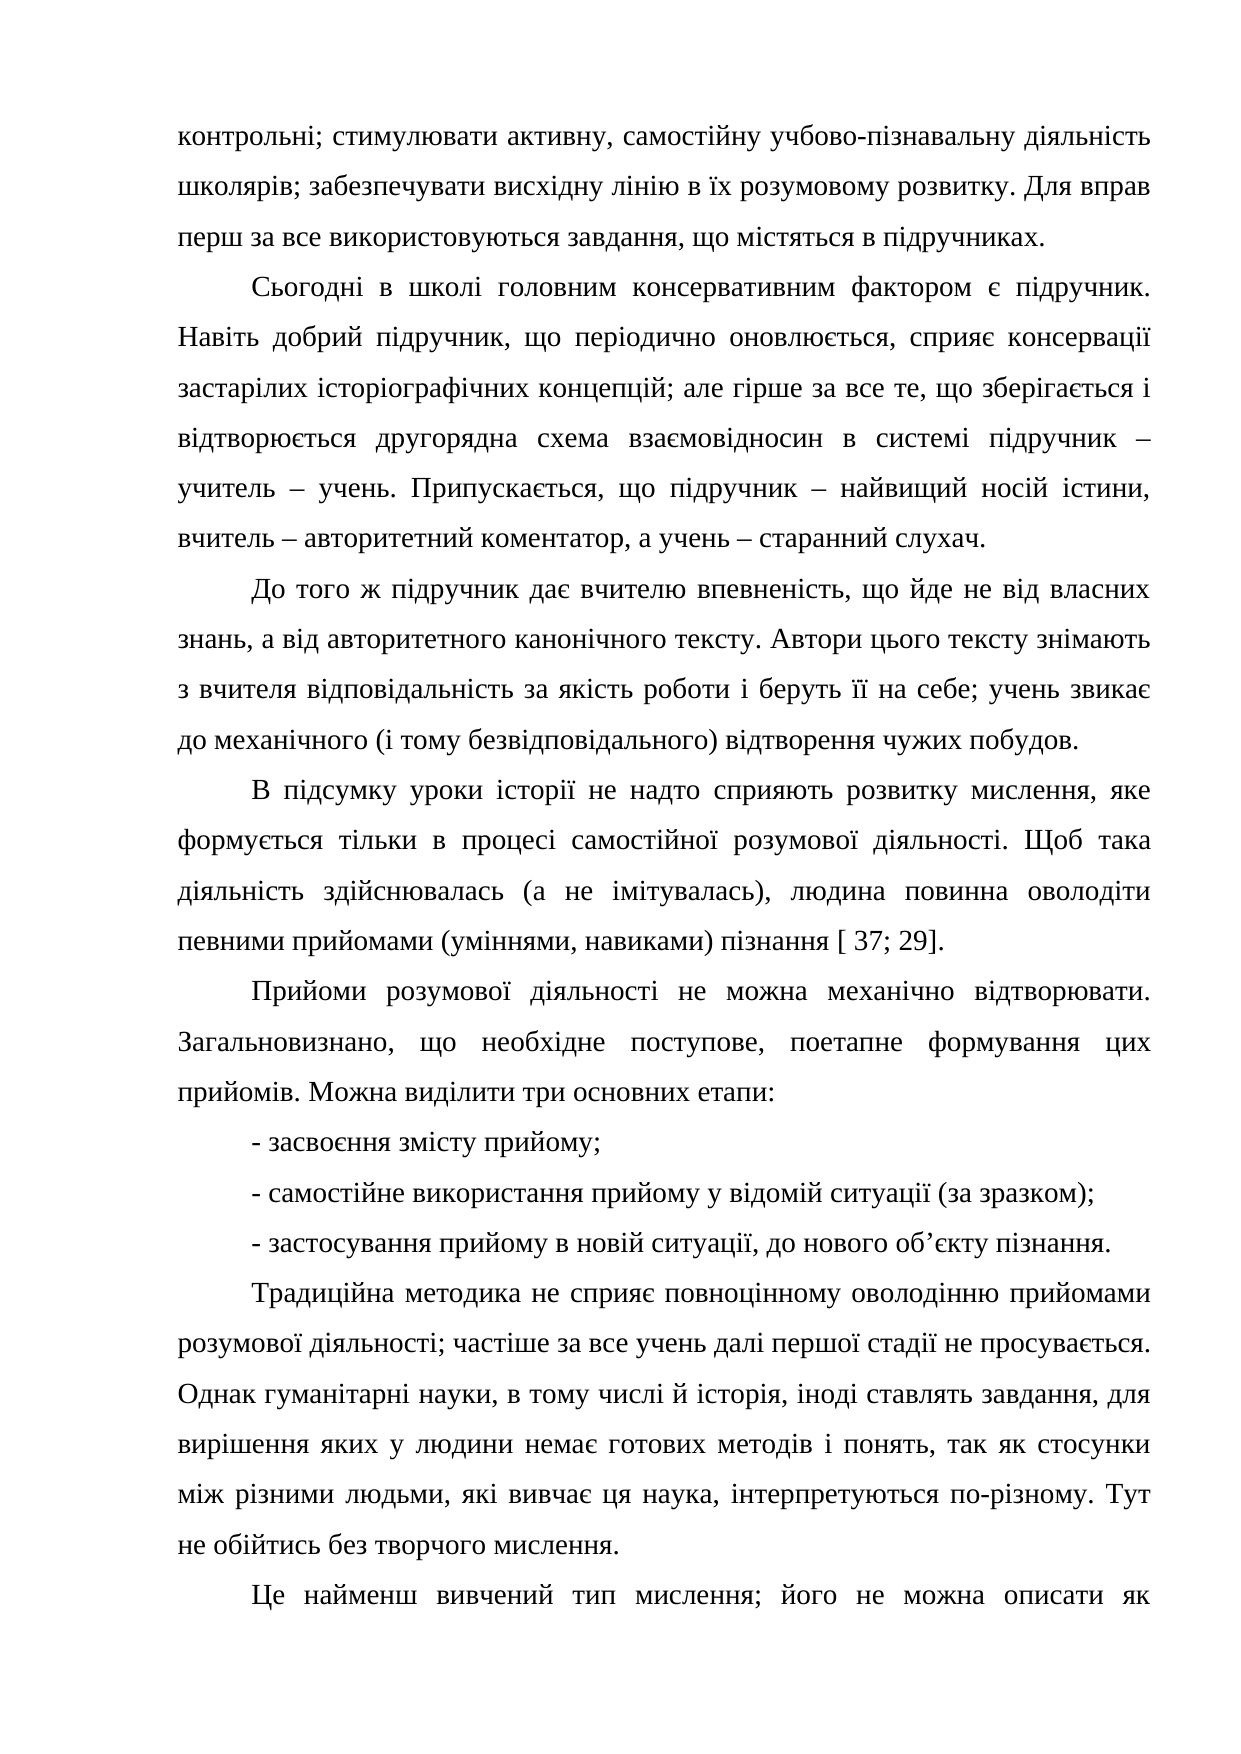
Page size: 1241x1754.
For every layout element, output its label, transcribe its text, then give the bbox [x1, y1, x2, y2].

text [177, 1577, 1152, 1611]
text В підсумку уроки історії не надто сприяють розвитку мислення, яке формується тільки в процесі самостійної розумової діяльності. Щоб така діяльність здійснювалась (а не імітувалась), людина повинна оволодіти певними прийомами (уміннями, навиками) пізнання [ 37; 29]. [177, 772, 1152, 957]
text - самостійне використання прийому у відомій ситуації (за зразком); [177, 1175, 1152, 1208]
text Традиційна методика не сприяє повноцінному оволодінню прийомами розумової діяльності; частіше за все учень далі першої стадії не просувається. Однак гуманітарні науки, в тому числі й історія, іноді ставлять завдання, для вирішення яких у людини немає готових методів і понять, так як стосунки між різними людьми, які вивчає ця наука, інтерпретуються по-різному. Тут не обійтись без творчого мислення. [177, 1275, 1152, 1560]
text Сьогодні в школі головним консервативним фактором є підручник. Навіть добрий підручник, що періодично оновлюється, сприяє консервації застарілих історіографічних концепцій; але гірше за все те, що зберігається і відтворюється другорядна схема взаємовідносин в системі підручник – учитель – учень. Припускається, що підручник – найвищий носій істини, вчитель – авторитетний коментатор, а учень – старанний слухач. [177, 269, 1152, 554]
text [177, 118, 1152, 252]
text До того ж підручник дає вчителю впевненість, що йде не від власних знань, а від авторитетного канонічного тексту. Автори цього тексту знімають з вчителя відповідальність за якість роботи і беруть її на себе; учень звикає до механічного (і тому безвідповідального) відтворення чужих побудов. [177, 571, 1152, 755]
text Прийоми розумової діяльності не можна механічно відтворювати. Загальновизнано, що необхідне поступове, поетапне формування цих прийомів. Можна виділити три основних етапи: [177, 973, 1152, 1108]
text - застосування прийому в новій ситуації, до нового об’єкту пізнання. [177, 1225, 1152, 1258]
text - засвоєння змісту прийому; [177, 1124, 1152, 1158]
